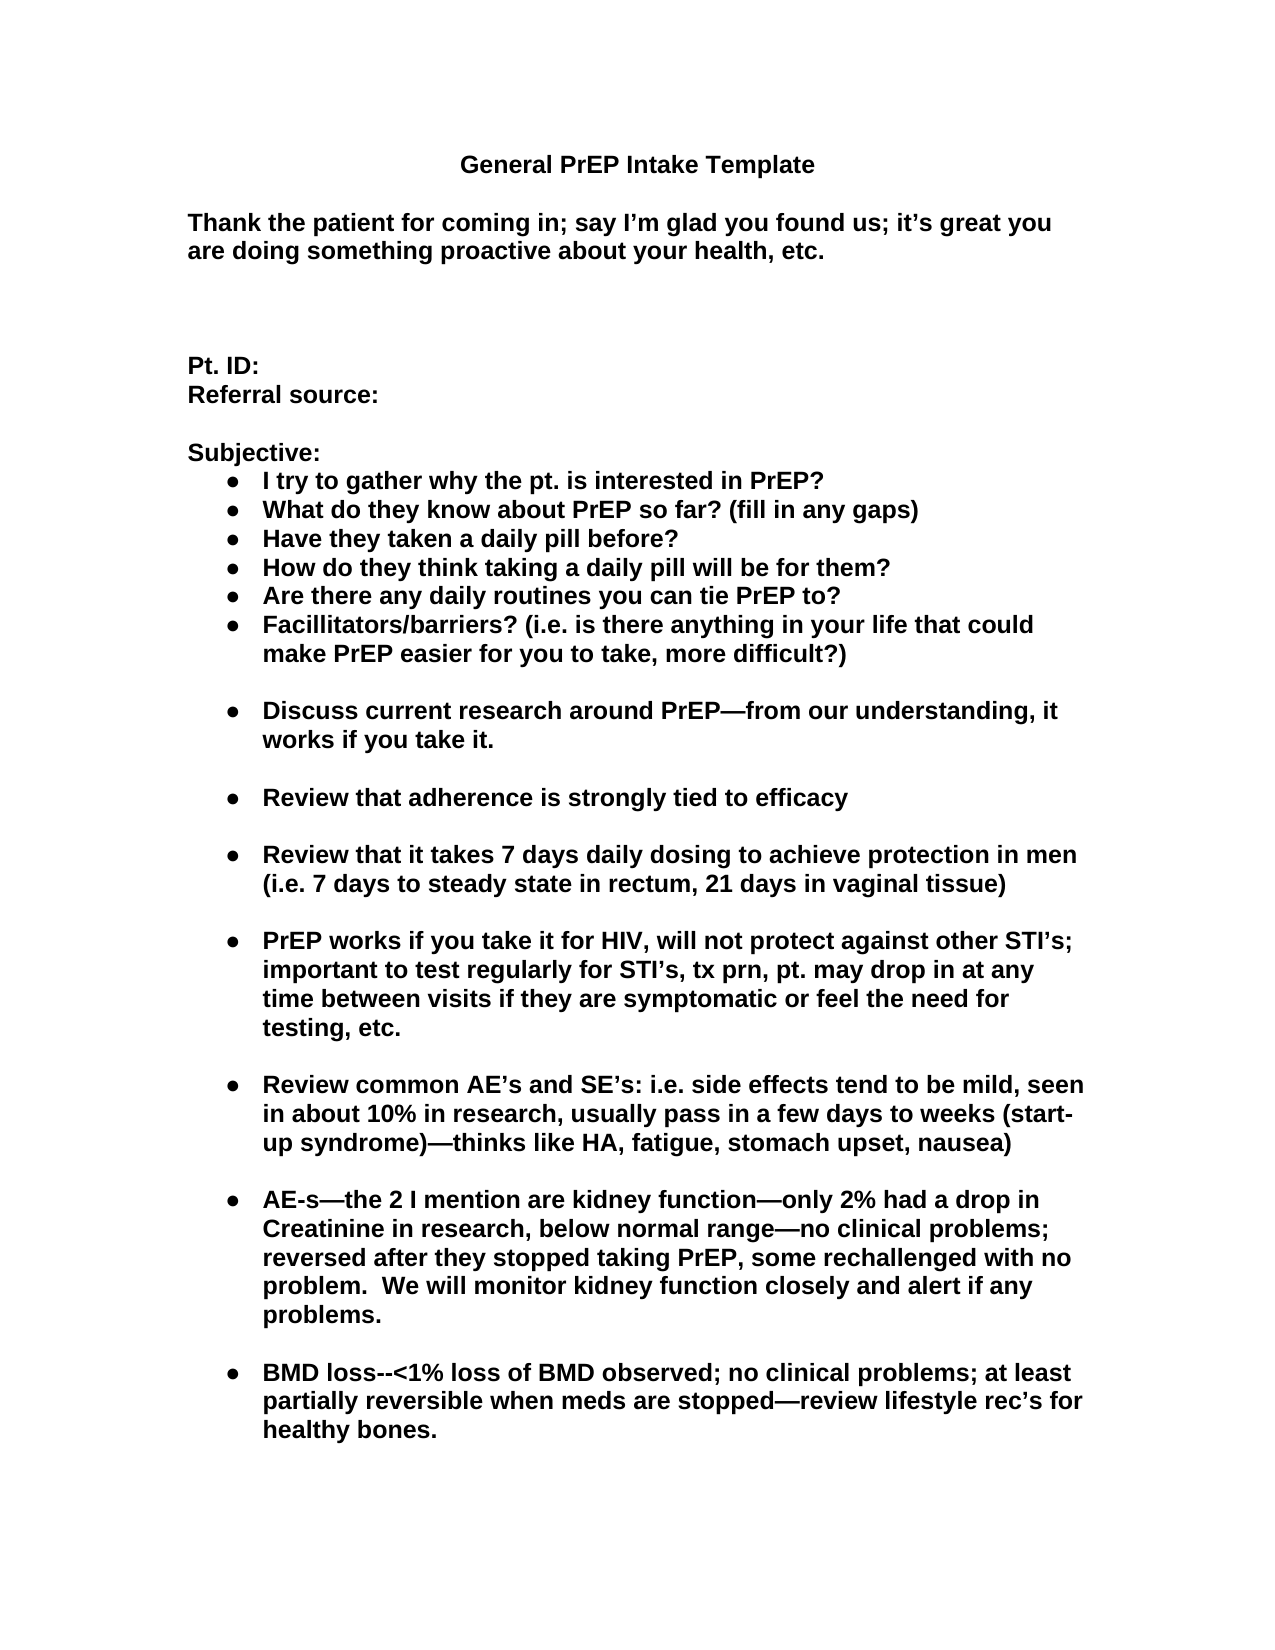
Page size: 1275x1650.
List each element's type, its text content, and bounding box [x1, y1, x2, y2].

list Facillitators/barriers? (i.e. is there anything in your life that could make PrEP easier for you to take, more difficult?) [225, 610, 1087, 667]
list Discuss current research around PrEP—from our understanding, it works if you take it. [225, 696, 1087, 754]
text Pt. ID: [187, 351, 1087, 380]
list Review that adherence is strongly tied to efficacy [225, 782, 1087, 811]
text Subjective: [187, 437, 1087, 466]
list Have they taken a daily pill before? [225, 524, 1087, 552]
list How do they think taking a daily pill will be for them? [225, 552, 1087, 581]
text General PrEP Intake Template [187, 150, 1087, 179]
list I try to gather why the pt. is interested in PrEP? [225, 466, 1087, 495]
list Are there any daily routines you can tie PrEP to? [225, 581, 1087, 610]
list PrEP works if you take it for HIV, will not protect against other STI’s; important to test regularly for STI’s, tx prn, pt. may drop in at any time between visits if they are symptomatic or feel the need for testing, etc. [225, 926, 1087, 1041]
list AE-s—the 2 I mention are kidney function—only 2% had a drop in Creatinine in research, below normal range—no clinical problems; reversed after they stopped taking PrEP, some rechallenged with no problem. We will monitor kidney function closely and alert if any problems. [225, 1185, 1087, 1329]
text Thank the patient for coming in; say I’m glad you found us; it’s great you are doing something proactive about your health, etc. [187, 207, 1087, 265]
text Referral source: [187, 380, 1087, 409]
list What do they know about PrEP so far? (fill in any gaps) [225, 495, 1087, 524]
list BMD loss--<1% loss of BMD observed; no clinical problems; at least partially reversible when meds are stopped—review lifestyle rec’s for healthy bones. [225, 1357, 1087, 1444]
list Review that it takes 7 days daily dosing to achieve protection in men (i.e. 7 days to steady state in rectum, 21 days in vaginal tissue) [225, 840, 1087, 897]
list Review common AE’s and SE’s: i.e. side effects tend to be mild, seen in about 10% in research, usually pass in a few days to weeks (start-up syndrome)—thinks like HA, fatigue, stomach upset, nausea) [225, 1070, 1087, 1156]
